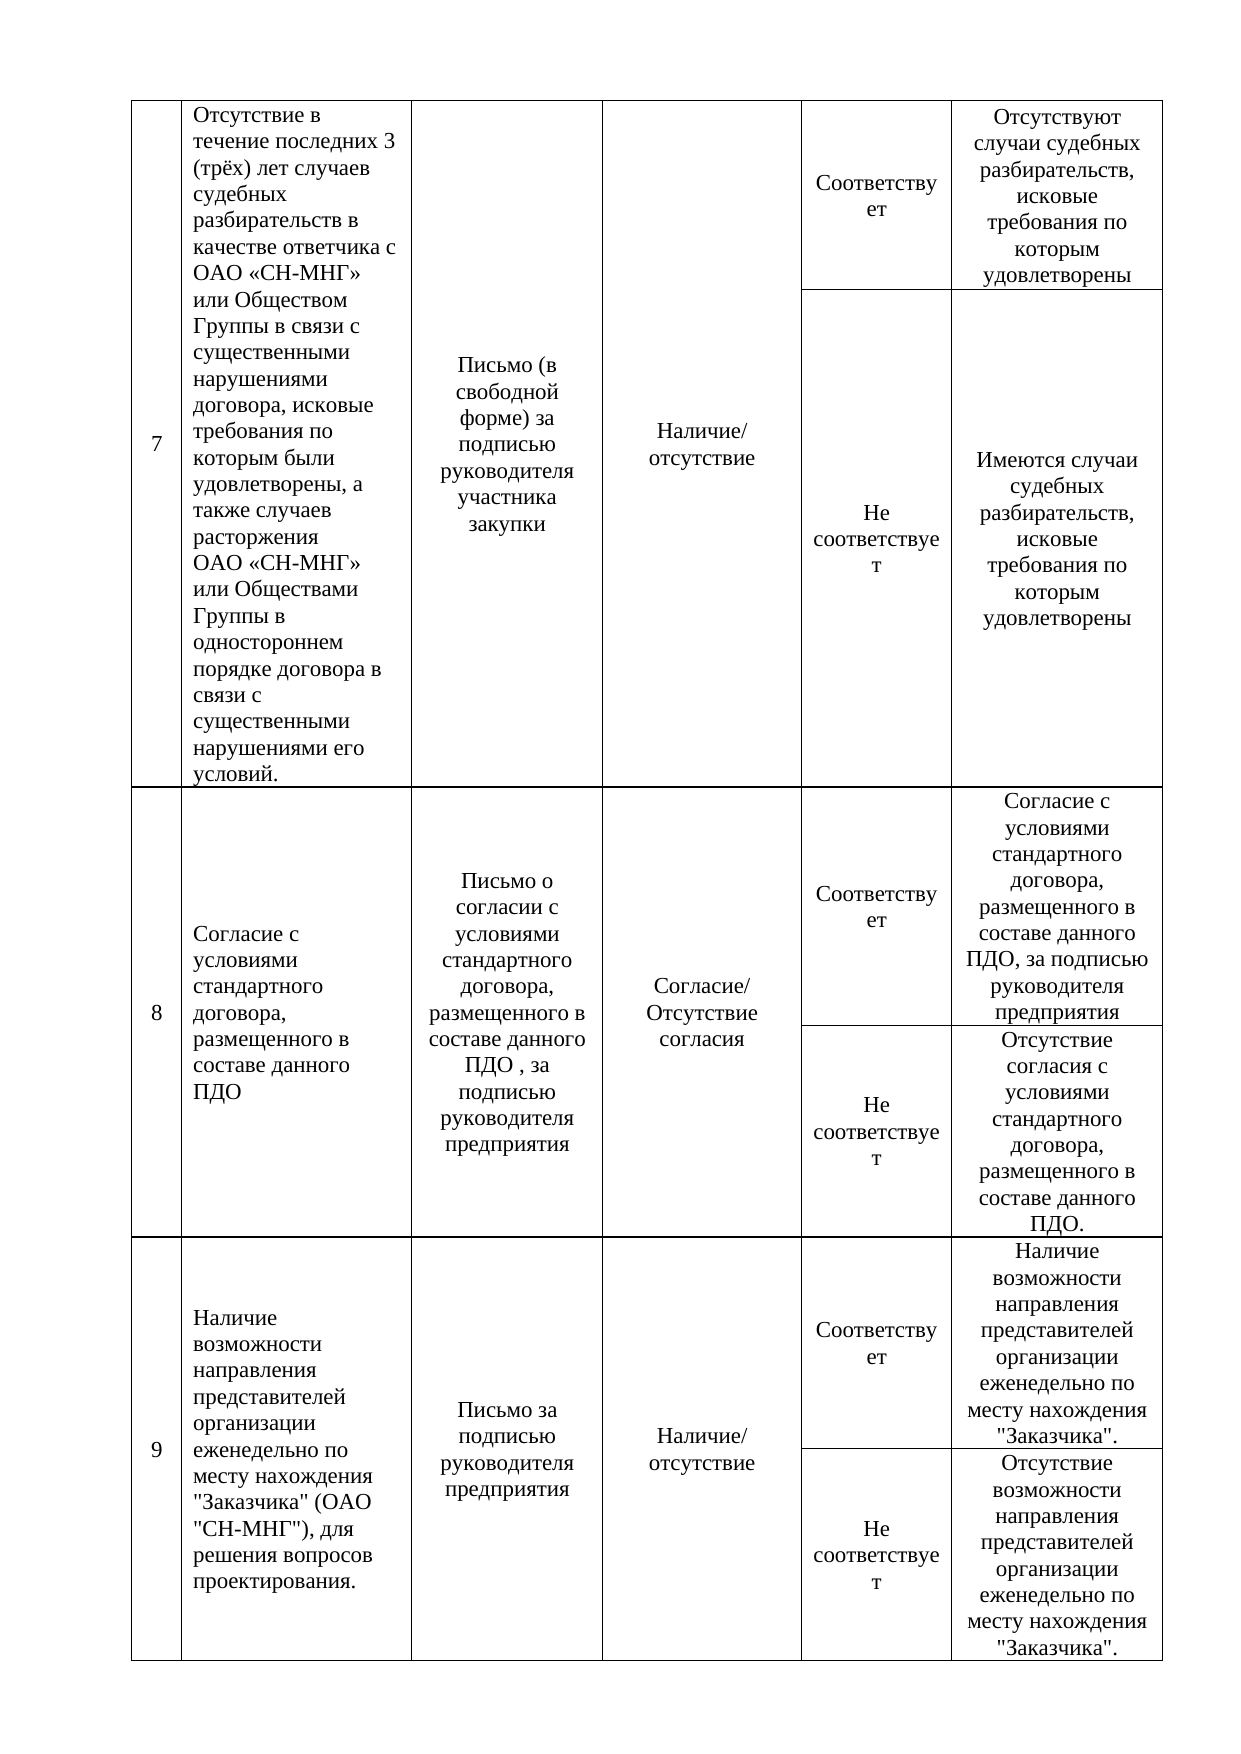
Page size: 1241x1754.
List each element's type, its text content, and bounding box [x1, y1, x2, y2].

table_cell Наличие/отсутствие [603, 1238, 801, 1660]
table_cell Отсутствие возможности направления представителей организации еженедельно по месту нахождения "Заказчика". [952, 1449, 1162, 1660]
table_cell Не соответствует [802, 1026, 951, 1236]
table_cell Согласие с условиями стандартного договора, размещенного в составе данного ПДО, за подписью руководителя предприятия [952, 788, 1162, 1024]
table_cell Согласие/ Отсутствие согласия [603, 788, 801, 1236]
table_cell Письмо о согласии с условиями стандартного договора, размещенного в составе данного ПДО , за подписью руководителя предприятия [412, 788, 602, 1236]
table_cell Наличие возможности направления представителей организации еженедельно по месту нахождения "Заказчика". [952, 1238, 1162, 1448]
table_cell Соответствует [802, 101, 951, 289]
table_cell 7 [132, 101, 181, 786]
table_cell Наличие/отсутствие [603, 101, 801, 786]
table_cell Отсутствие согласия с условиями стандартного договора, размещенного в составе данного ПДО. [952, 1026, 1162, 1236]
table_cell Наличие возможности направления представителей организации еженедельно по месту нахождения "Заказчика" (ОАО "СН-МНГ"), для решения вопросов проектирования. [182, 1238, 411, 1660]
table_cell 8 [132, 788, 181, 1236]
table_cell Не соответствует [802, 290, 951, 786]
table_cell Отсутствуют случаи судебных разбирательств, исковые требования по которым удовлетворены [952, 101, 1162, 289]
table_cell Письмо (в свободной форме) за подписью руководителя участника закупки [412, 101, 602, 786]
table_cell Отсутствие в течение последних 3 (трёх) лет случаев судебных разбирательств в качестве ответчика с ОАО «СН-МНГ» или Обществом Группы в связи с существенными нарушениями договора, исковые требования по которым были удовлетворены, а также случаев расторжения ОАО «СН-МНГ» или Обществами Группы в одностороннем порядке договора в связи с существенными нарушениями его условий. [182, 101, 411, 786]
table_cell Согласие с условиями стандартного договора, размещенного в составе данного ПДО [182, 788, 411, 1236]
table_cell 9 [132, 1238, 181, 1660]
table_cell Соответствует [802, 788, 951, 1024]
table_cell Имеются случаи судебных разбирательств, исковые требования по которым удовлетворены [952, 290, 1162, 786]
table_cell Соответствует [802, 1238, 951, 1448]
table_cell Не соответствует [802, 1449, 951, 1660]
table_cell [412, 1238, 602, 1660]
